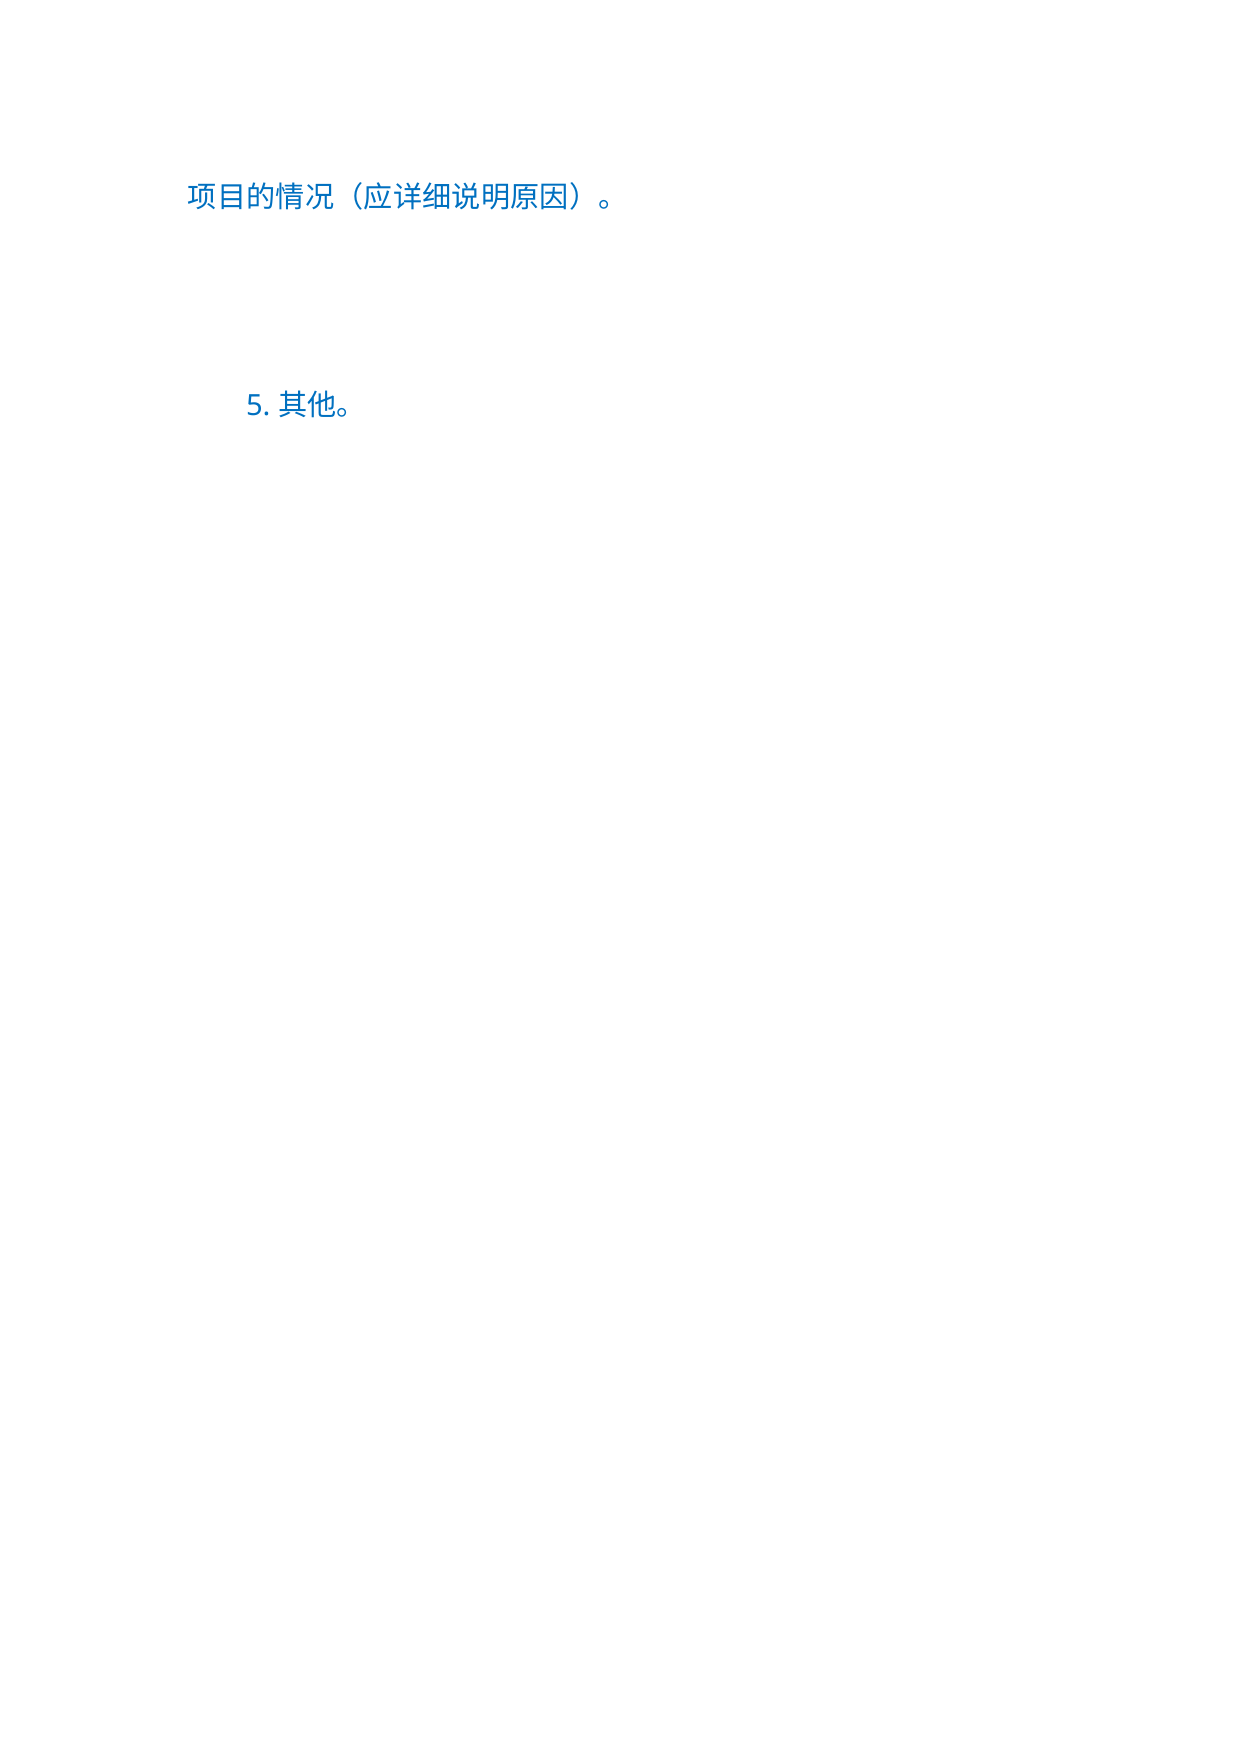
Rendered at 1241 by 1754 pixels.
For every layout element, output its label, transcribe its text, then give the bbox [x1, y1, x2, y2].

text 5. 其他。 [187, 370, 1053, 435]
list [187, 162, 1053, 227]
